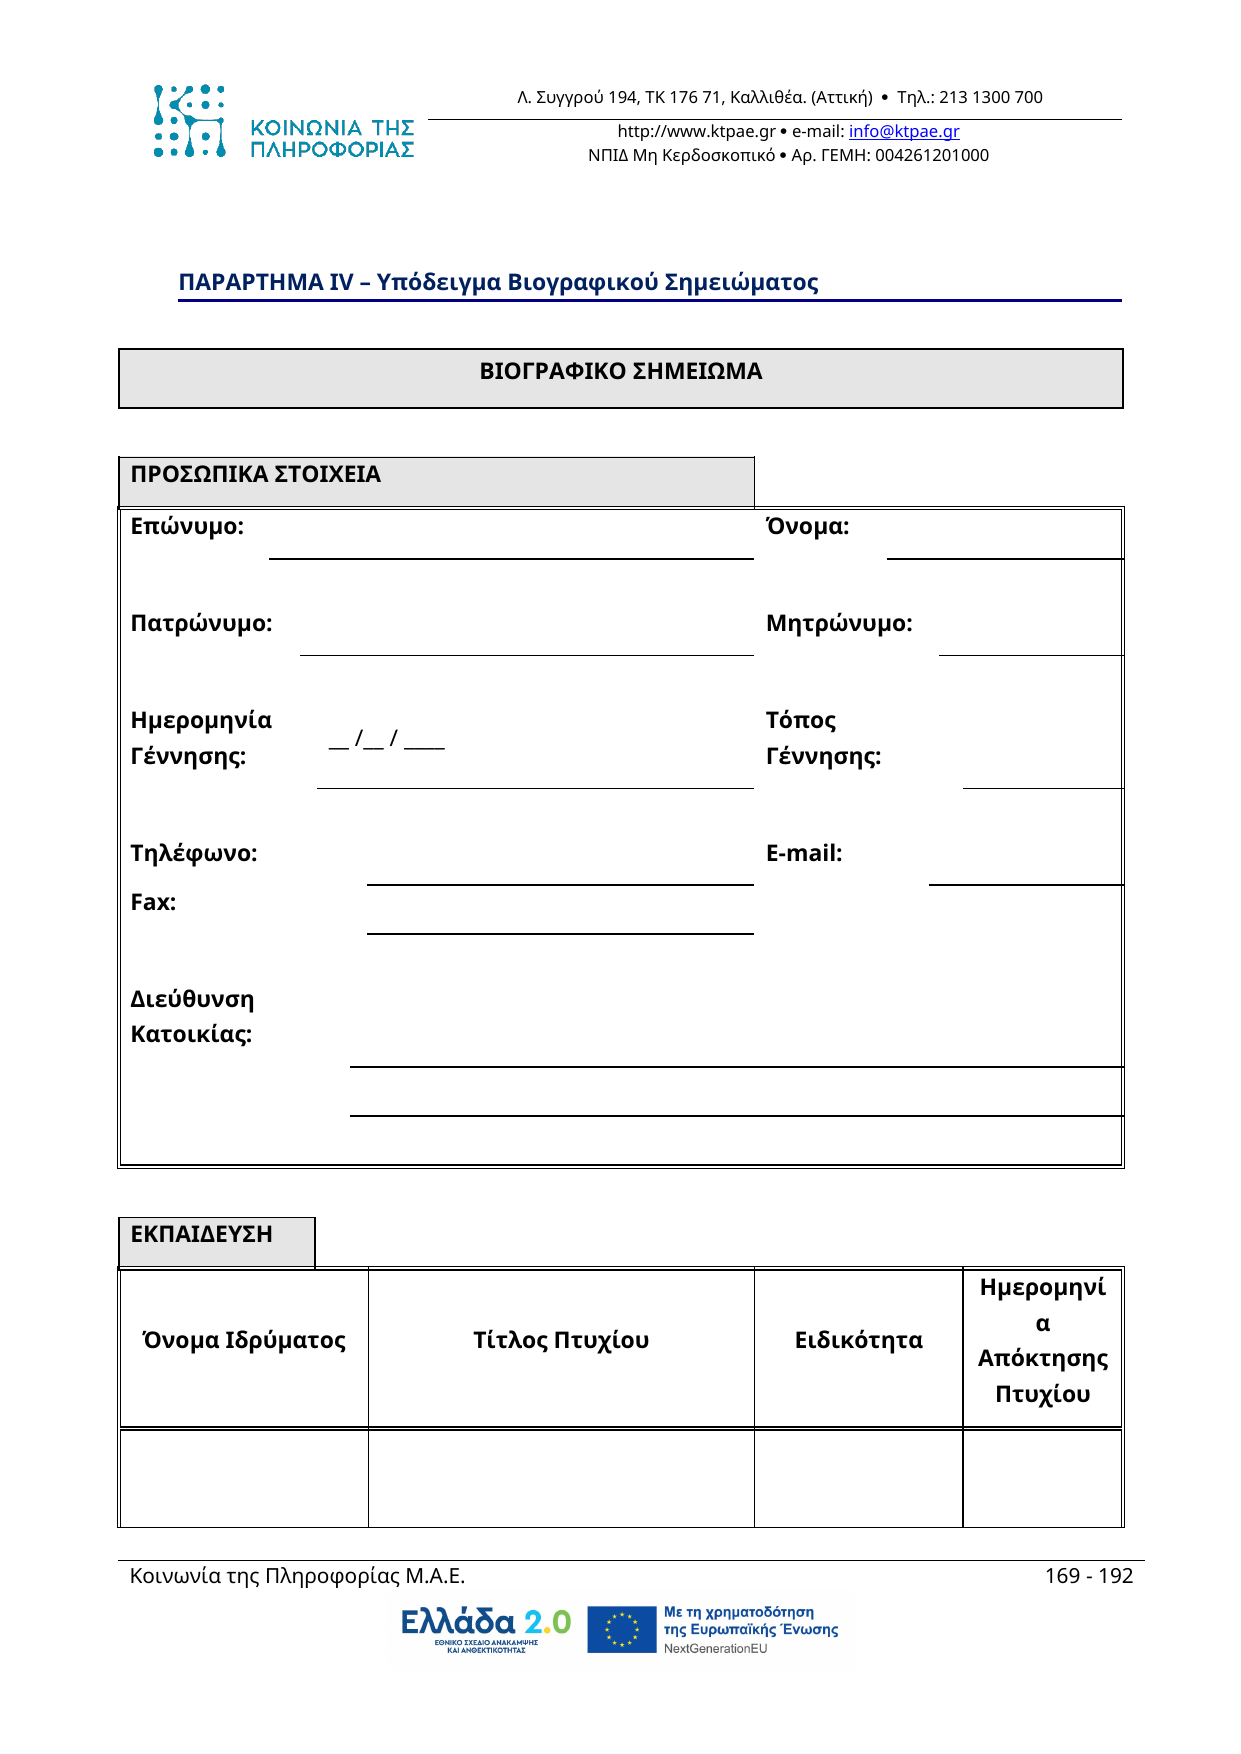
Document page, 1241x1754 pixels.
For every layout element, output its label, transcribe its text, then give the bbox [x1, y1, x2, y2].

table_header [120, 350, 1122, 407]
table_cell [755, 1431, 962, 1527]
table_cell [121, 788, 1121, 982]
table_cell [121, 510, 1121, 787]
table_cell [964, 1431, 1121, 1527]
picture [386, 1590, 855, 1670]
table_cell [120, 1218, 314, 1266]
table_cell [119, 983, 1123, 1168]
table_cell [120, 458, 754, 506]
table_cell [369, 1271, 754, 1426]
picture [140, 75, 429, 164]
subtitle ΠΑΡΑΡΤΗΜΑ ΙV – Υπόδειγμα Βιογραφικού Σημειώματος [178, 266, 1122, 299]
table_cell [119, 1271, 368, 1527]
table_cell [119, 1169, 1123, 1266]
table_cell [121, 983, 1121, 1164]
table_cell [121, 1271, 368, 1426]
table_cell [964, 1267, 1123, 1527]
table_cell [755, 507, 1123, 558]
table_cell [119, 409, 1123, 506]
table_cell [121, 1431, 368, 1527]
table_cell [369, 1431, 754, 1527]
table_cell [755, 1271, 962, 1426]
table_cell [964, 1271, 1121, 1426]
